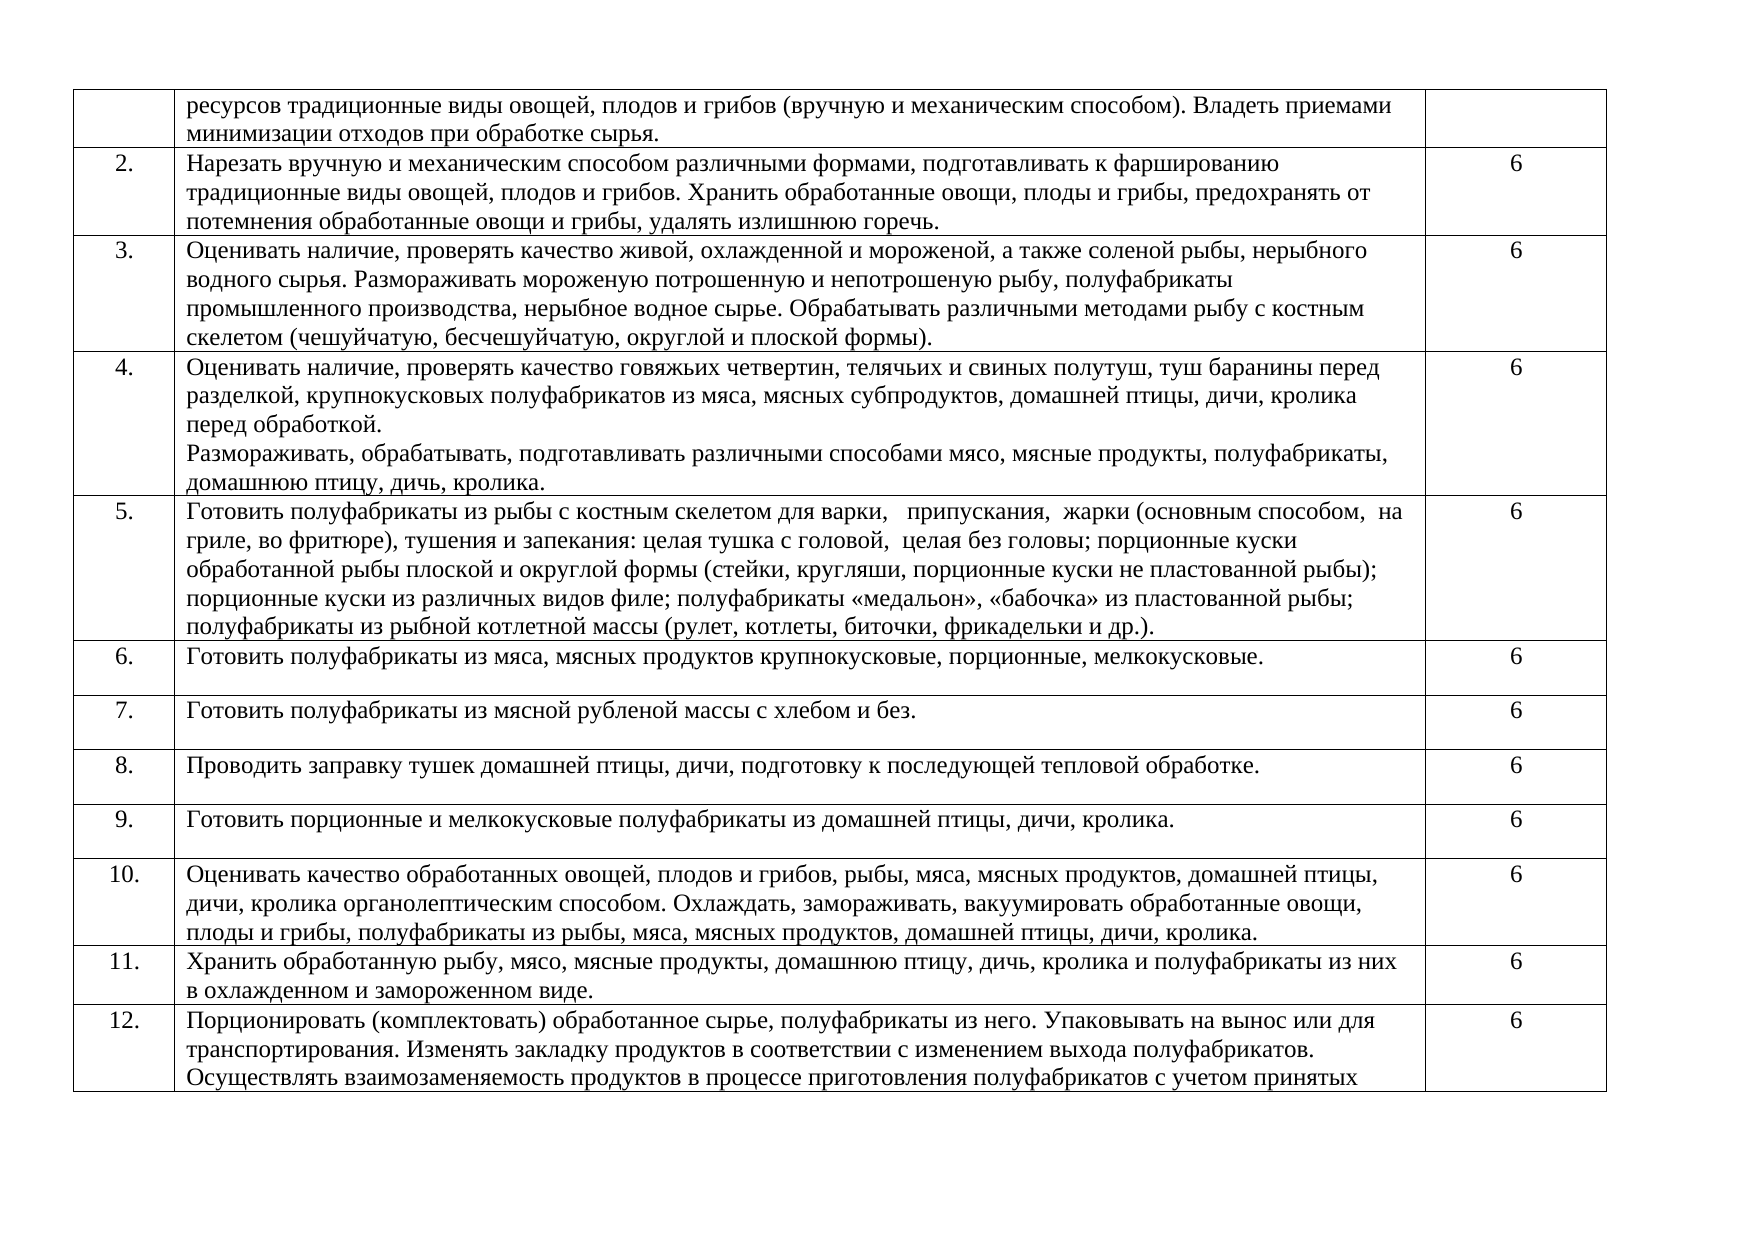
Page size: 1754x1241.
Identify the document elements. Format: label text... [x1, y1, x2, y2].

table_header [175, 90, 1425, 147]
table_cell Оценивать качество обработанных овощей, плодов и грибов, рыбы, мяса, мясных продуктов, домашней птицы, дичи, кролика органолептическим способом. Охлаждать, замораживать, вакуумировать обработанные овощи, плоды и грибы, полуфабрикаты из рыбы, мяса, мясных продуктов, домашней птицы, дичи, кролика. [175, 859, 1425, 945]
table_cell Готовить полуфабрикаты из мяса, мясных продуктов крупнокусковые, порционные, мелкокусковые. [175, 641, 1425, 694]
table_cell 4. [74, 352, 174, 495]
table_cell 2. [74, 148, 174, 234]
table_cell 9. [74, 805, 174, 858]
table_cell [175, 1005, 1425, 1091]
table_cell 6 [1426, 236, 1606, 351]
table_cell Готовить порционные и мелкокусковые полуфабрикаты из домашней птицы, дичи, кролика. [175, 805, 1425, 858]
table_cell 7. [74, 696, 174, 749]
table_header 1. [74, 90, 174, 147]
table_header 6 [1426, 90, 1606, 147]
table_cell 6 [1426, 859, 1606, 945]
table_cell 12. [74, 1005, 174, 1091]
table_cell Хранить обработанную рыбу, мясо, мясные продукты, домашнюю птицу, дичь, кролика и полуфабрикаты из них в охлажденном и замороженном виде. [175, 946, 1425, 1004]
table_cell Проводить заправку тушек домашней птицы, дичи, подготовку к последующей тепловой обработке. [175, 750, 1425, 803]
table_cell Нарезать вручную и механическим способом различными формами, подготавливать к фаршированию традиционные виды овощей, плодов и грибов. Хранить обработанные овощи, плоды и грибы, предохранять от потемнения обработанные овощи и грибы, удалять излишнюю горечь. [175, 148, 1425, 234]
table_cell 6 [1426, 946, 1606, 1004]
table_cell 6 [1426, 750, 1606, 803]
table_cell Оценивать наличие, проверять качество говяжьих четвертин, телячьих и свиных полутуш, туш баранины перед разделкой, крупнокусковых полуфабрикатов из мяса, мясных субпродуктов, домашней птицы, дичи, кролика перед обработкой. Размораживать, обрабатывать, подготавливать различными способами мясо, мясные продукты, полуфабрикаты, домашнюю птицу, дичь, кролика. [175, 352, 1425, 495]
table_cell 5. [74, 496, 174, 640]
table_cell 6 [1426, 352, 1606, 495]
table_cell 10. [74, 859, 174, 945]
table_cell 6 [1426, 148, 1606, 234]
table_cell 6. [74, 641, 174, 694]
table_cell 8. [74, 750, 174, 803]
table_cell 6 [1426, 1005, 1606, 1091]
table_cell Готовить полуфабрикаты из рыбы с костным скелетом для варки, припускания, жарки (основным способом, на гриле, во фритюре), тушения и запекания: целая тушка с головой, целая без головы; порционные куски обработанной рыбы плоской и округлой формы (стейки, кругляши, порционные куски не пластованной рыбы); порционные куски из различных видов филе; полуфабрикаты «медальон», «бабочка» из пластованной рыбы; полуфабрикаты из рыбной котлетной массы (рулет, котлеты, биточки, фрикадельки и др.). [175, 496, 1425, 640]
table_cell Оценивать наличие, проверять качество живой, охлажденной и мороженой, а также соленой рыбы, нерыбного водного сырья. Размораживать мороженую потрошенную и непотрошеную рыбу, полуфабрикаты промышленного производства, нерыбное водное сырье. Обрабатывать различными методами рыбу с костным скелетом (чешуйчатую, бесчешуйчатую, округлой и плоской формы). [175, 236, 1425, 351]
table_cell 3. [74, 236, 174, 351]
table_cell 6 [1426, 496, 1606, 640]
table_cell 6 [1426, 805, 1606, 858]
table_cell 11. [74, 946, 174, 1004]
table_cell 6 [1426, 696, 1606, 749]
table_cell 6 [1426, 641, 1606, 694]
table_cell Готовить полуфабрикаты из мясной рубленой массы с хлебом и без. [175, 696, 1425, 749]
